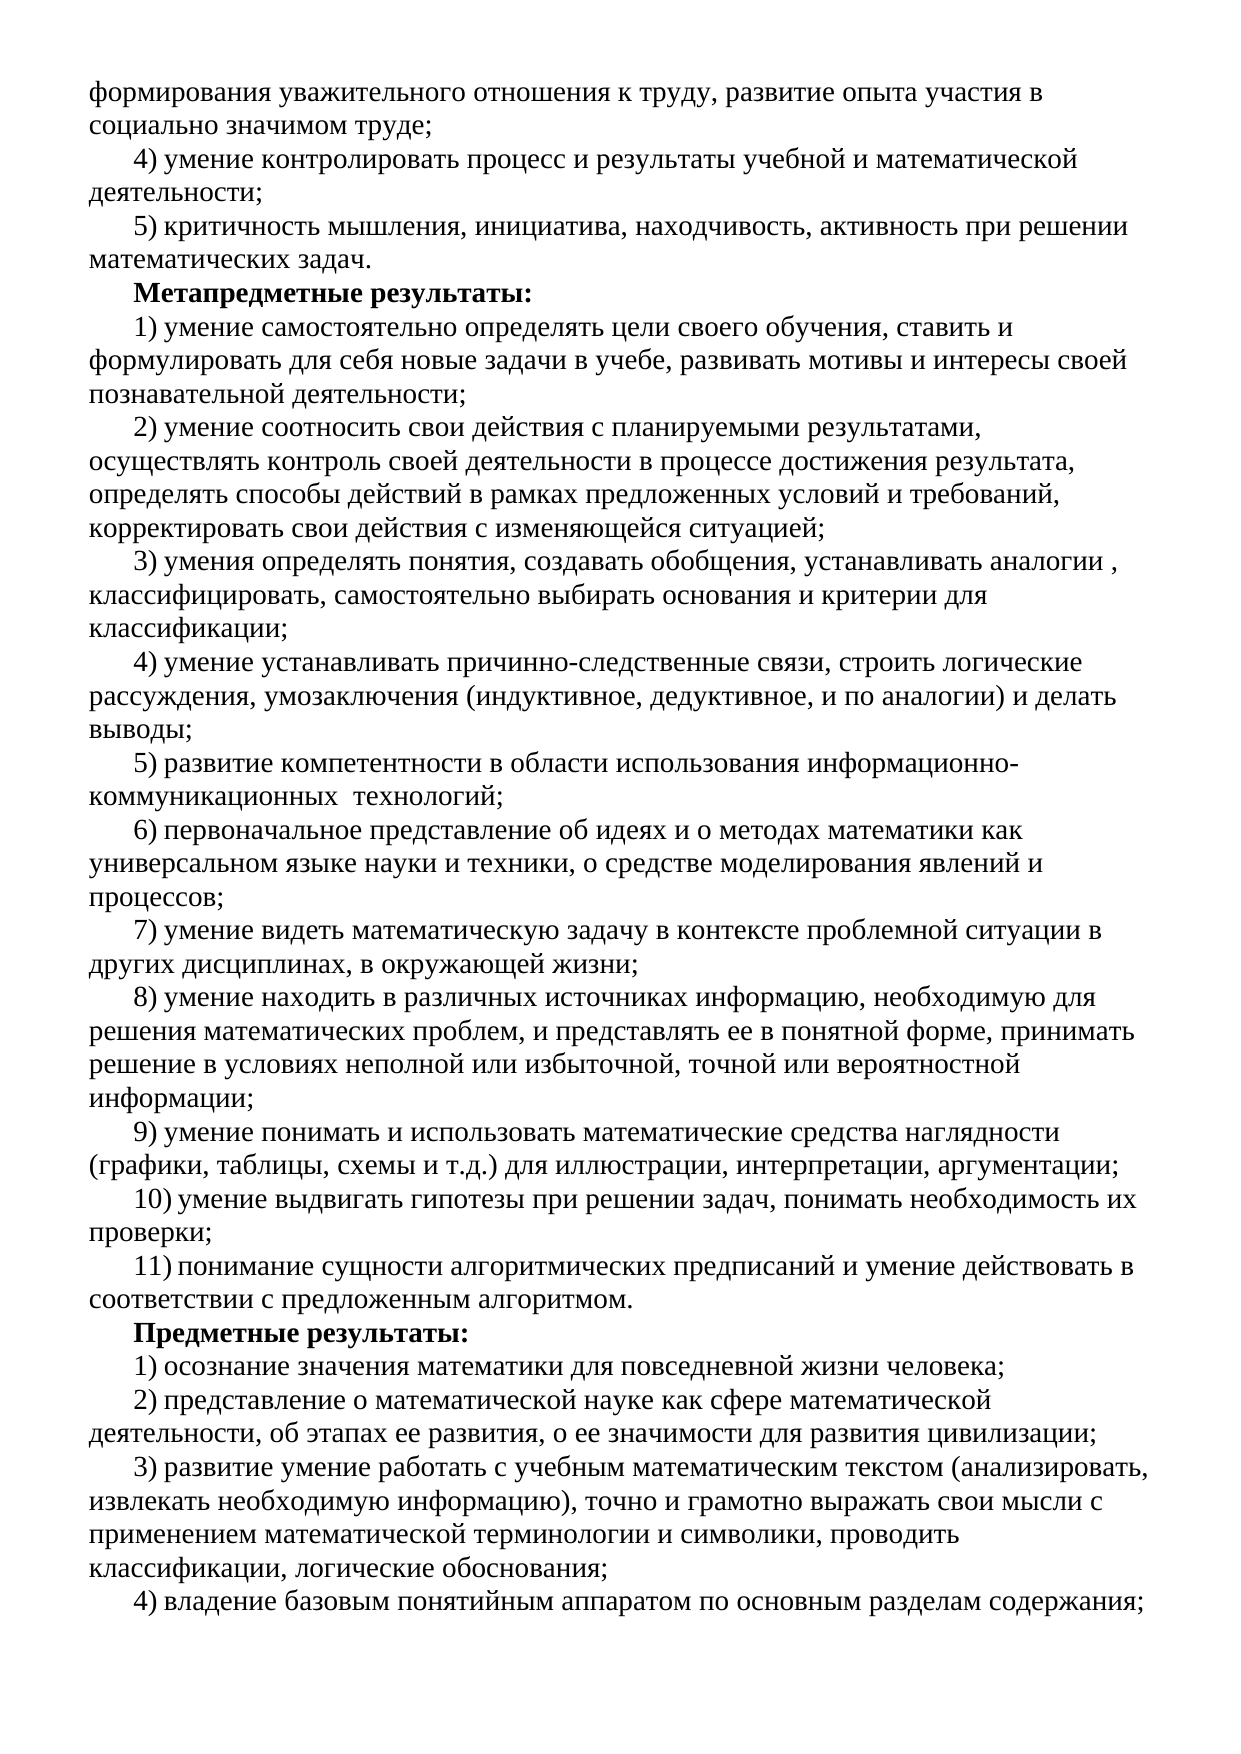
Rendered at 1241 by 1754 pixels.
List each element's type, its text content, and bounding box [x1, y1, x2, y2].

list умение видеть математическую задачу в контексте проблемной ситуации в других дисциплинах, в окружающей жизни; [89, 912, 1152, 979]
list умение самостоятельно определять цели своего обучения, ставить и формулировать для себя новые задачи в учебе, развивать мотивы и интересы своей познавательной деятельности; [89, 309, 1152, 409]
list представление о математической науке как сфере математической деятельности, об этапах ее развития, о ее значимости для развития цивилизации; [89, 1382, 1152, 1449]
list понимание сущности алгоритмических предписаний и умение действовать в соответствии с предложенным алгоритмом. [89, 1248, 1152, 1315]
list умение выдвигать гипотезы при решении задач, понимать необходимость их проверки; [89, 1181, 1152, 1248]
text Предметные результаты: [89, 1315, 1152, 1348]
list развитие компетентности в области использования информационно-коммуникационных технологий; [89, 745, 1152, 812]
list умение соотносить свои действия с планируемыми результатами, осуществлять контроль своей деятельности в процессе достижения результата, определять способы действий в рамках предложенных условий и требований, корректировать свои действия с изменяющейся ситуацией; [89, 409, 1152, 543]
list владение базовым понятийным аппаратом по основным разделам содержания; [89, 1583, 1152, 1617]
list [89, 74, 1152, 141]
list умение находить в различных источниках информацию, необходимую для решения математических проблем, и представлять ее в понятной форме, принимать решение в условиях неполной или избыточной, точной или вероятностной информации; [89, 979, 1152, 1114]
list умение устанавливать причинно-следственные связи, строить логические рассуждения, умозаключения (индуктивное, дедуктивное, и по аналогии) и делать выводы; [89, 644, 1152, 745]
list развитие умение работать с учебным математическим текстом (анализировать, извлекать необходимую информацию), точно и грамотно выражать свои мысли с применением математической терминологии и символики, проводить классификации, логические обоснования; [89, 1449, 1152, 1583]
list первоначальное представление об идеях и о методах математики как универсальном языке науки и техники, о средстве моделирования явлений и процессов; [89, 812, 1152, 912]
list умение понимать и использовать математические средства наглядности (графики, таблицы, схемы и т.д.) для иллюстрации, интерпретации, аргументации; [89, 1114, 1152, 1181]
list умение контролировать процесс и результаты учебной и математической деятельности; [89, 141, 1152, 208]
list критичность мышления, инициатива, находчивость, активность при решении математических задач. [89, 208, 1152, 275]
list осознание значения математики для повседневной жизни человека; [89, 1348, 1152, 1382]
list умения определять понятия, создавать обобщения, устанавливать аналогии , классифицировать, самостоятельно выбирать основания и критерии для классификации; [89, 543, 1152, 644]
text Метапредметные результаты: [89, 275, 1152, 309]
